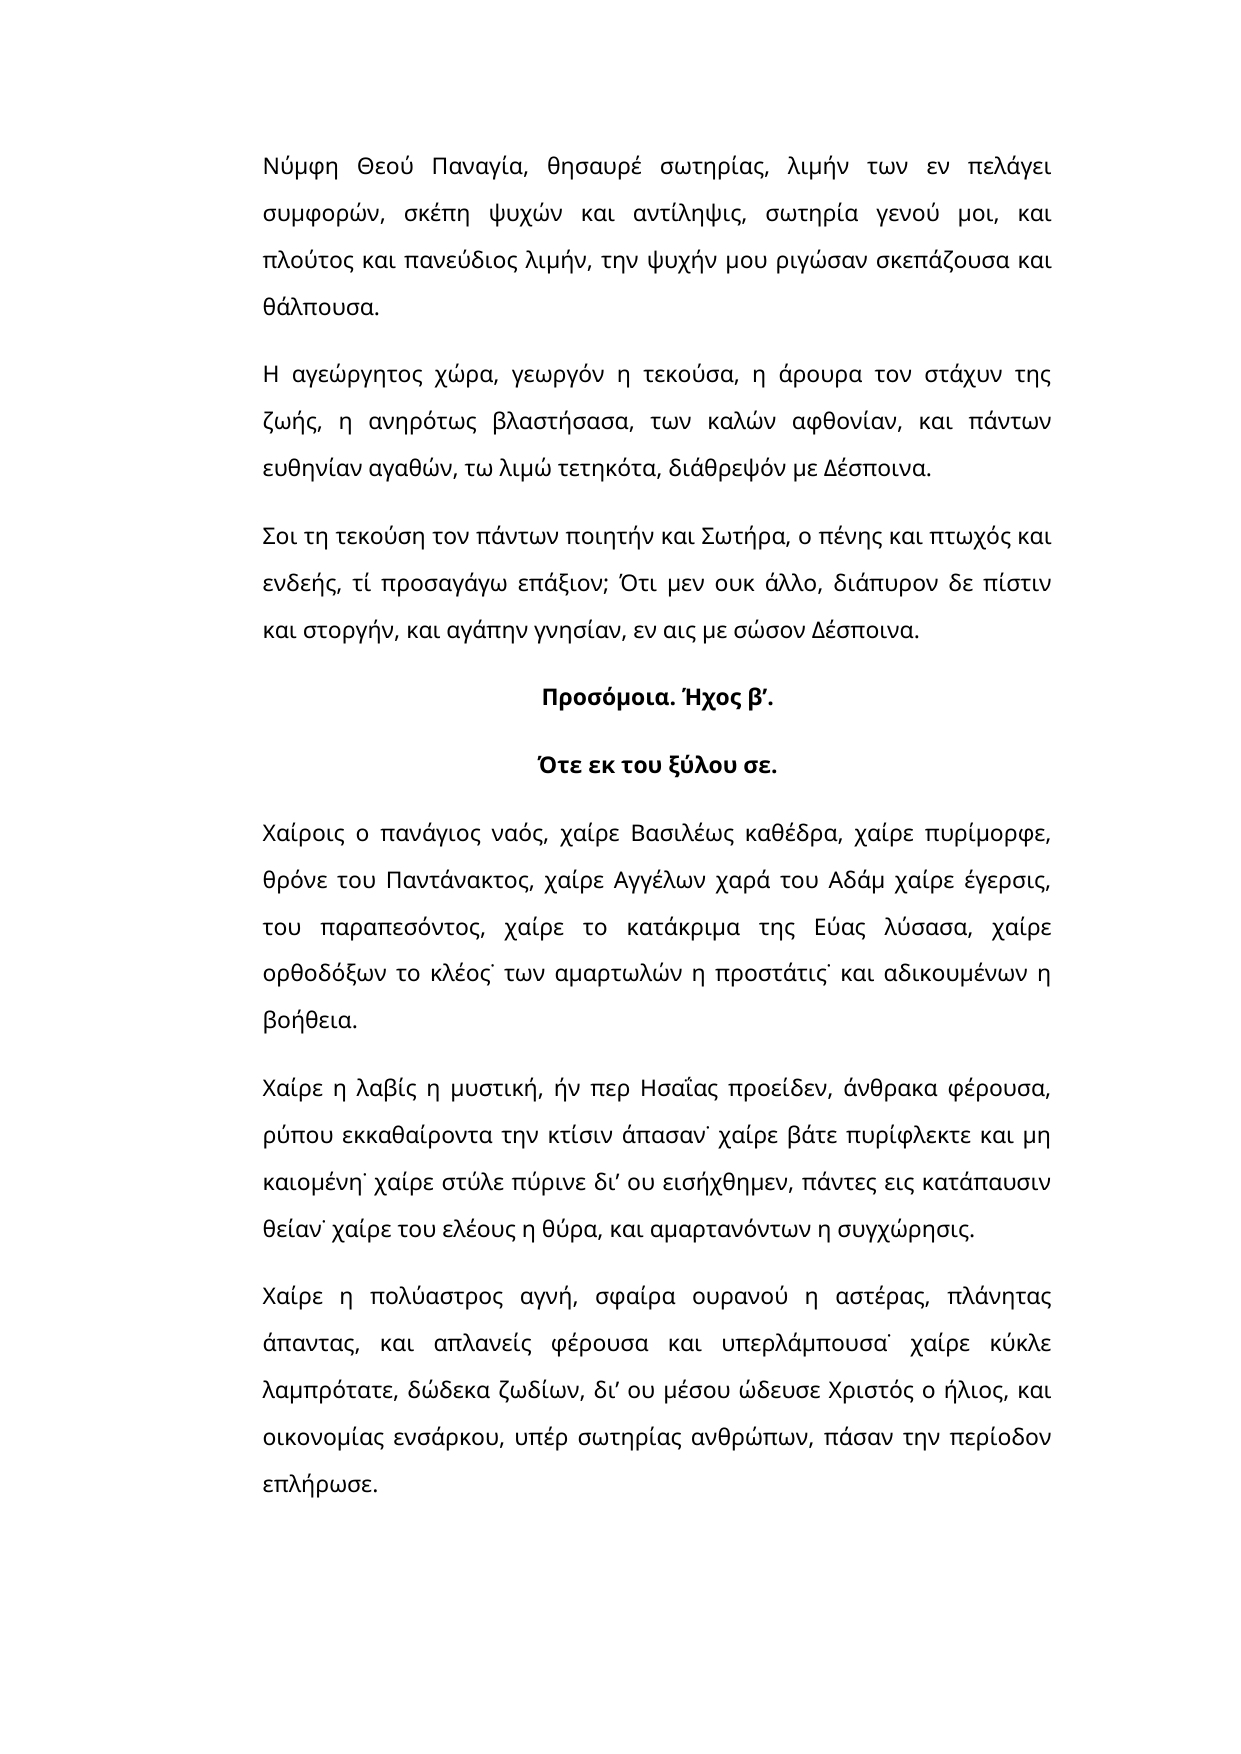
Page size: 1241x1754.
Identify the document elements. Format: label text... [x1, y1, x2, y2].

text Χαίρε η λαβίς η μυστική, ήν περ Ησαΐας προείδεν, άνθρακα φέρουσα, ρύπου εκκαθαίροντα την κτίσιν άπασαν˙ χαίρε βάτε πυρίφλεκτε και μη καιομένη˙ χαίρε στύλε πύρινε δι’ ου εισήχθημεν, πάντες εις κατάπαυσιν θείαν˙ χαίρε του ελέους η θύρα, και αμαρτανόντων η συγχώρησις. [262, 1072, 1053, 1244]
text Σοι τη τεκούση τον πάντων ποιητήν και Σωτήρα, ο πένης και πτωχός και ενδεής, τί προσαγάγω επάξιον; Ότι μεν ουκ άλλο, διάπυρον δε πίστιν και στοργήν, και αγάπην γνησίαν, εν αις με σώσον Δέσποινα. [262, 520, 1053, 645]
text Η αγεώργητος χώρα, γεωργόν η τεκούσα, η άρουρα τον στάχυν της ζωής, η ανηρότως βλαστήσασα, των καλών αφθονίαν, και πάντων ευθηνίαν αγαθών, τω λιμώ τετηκότα, διάθρεψόν με Δέσποινα. [262, 358, 1053, 483]
text Προσόμοια. Ήχος β’. [262, 681, 1053, 712]
text Χαίροις ο πανάγιος ναός, χαίρε Βασιλέως καθέδρα, χαίρε πυρίμορφε, θρόνε του Παντάνακτος, χαίρε Αγγέλων χαρά του Αδάμ χαίρε έγερσις, του παραπεσόντος, χαίρε το κατάκριμα της Εύας λύσασα, χαίρε ορθοδόξων το κλέος˙ των αμαρτωλών η προστάτις˙ και αδικουμένων η βοήθεια. [262, 817, 1053, 1035]
text Χαίρε η πολύαστρος αγνή, σφαίρα ουρανού η αστέρας, πλάνητας άπαντας, και απλανείς φέρουσα και υπερλάμπουσα˙ χαίρε κύκλε λαμπρότατε, δώδεκα ζωδίων, δι’ ου μέσου ώδευσε Χριστός ο ήλιος, και οικονομίας ενσάρκου, υπέρ σωτηρίας ανθρώπων, πάσαν την περίοδον επλήρωσε. [262, 1280, 1053, 1499]
text Νύμφη Θεού Παναγία, θησαυρέ σωτηρίας, λιμήν των εν πελάγει συμφορών, σκέπη ψυχών και αντίληψις, σωτηρία γενού μοι, και πλούτος και πανεύδιος λιμήν, την ψυχήν μου ριγώσαν σκεπάζουσα και θάλπουσα. [262, 150, 1053, 322]
text Ότε εκ του ξύλου σε. [262, 749, 1053, 780]
